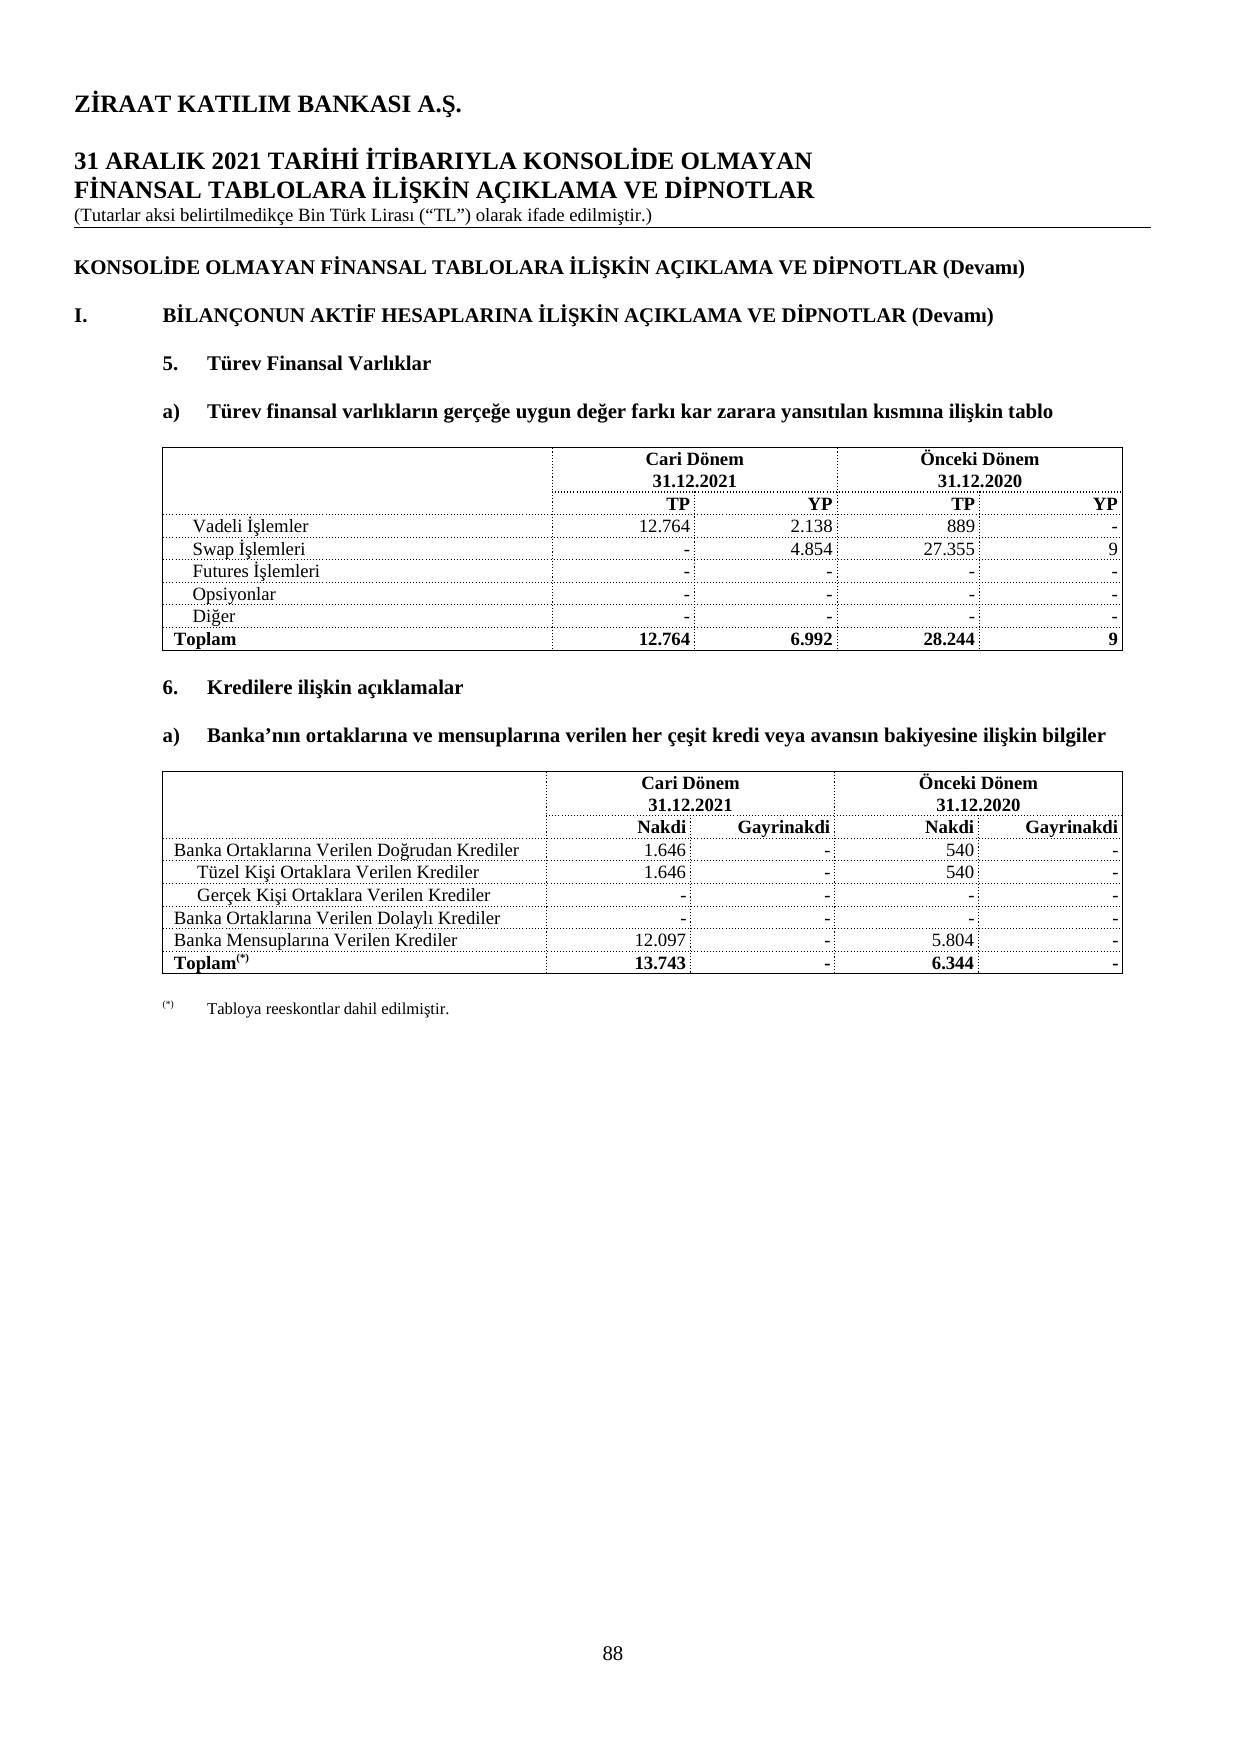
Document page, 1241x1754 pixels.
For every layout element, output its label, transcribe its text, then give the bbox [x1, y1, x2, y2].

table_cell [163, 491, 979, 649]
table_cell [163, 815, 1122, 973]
list Banka’nın ortaklarına ve mensuplarına verilen her çeşit kredi veya avansın bakiyesine ilişkin bilgiler [162, 723, 1152, 747]
text KONSOLİDE OLMAYAN FİNANSAL TABLOLARA İLİŞKİN AÇIKLAMA VE DİPNOTLAR (Devamı) [74, 255, 1152, 279]
list Türev finansal varlıkların gerçeğe uygun değer farkı kar zarara yansıtılan kısmına ilişkin tablo [162, 399, 1152, 423]
list Kredilere ilişkin açıklamalar [162, 675, 1152, 699]
list BİLANÇONUN AKTİF HESAPLARINA İLİŞKİN AÇIKLAMA VE DİPNOTLAR (Devamı) [74, 303, 1152, 327]
list Türev Finansal Varlıklar [162, 351, 1152, 375]
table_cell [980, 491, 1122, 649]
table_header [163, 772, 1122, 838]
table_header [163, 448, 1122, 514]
list (*) Tabloya reeskontlar dahil edilmiştir. [162, 998, 1150, 1018]
